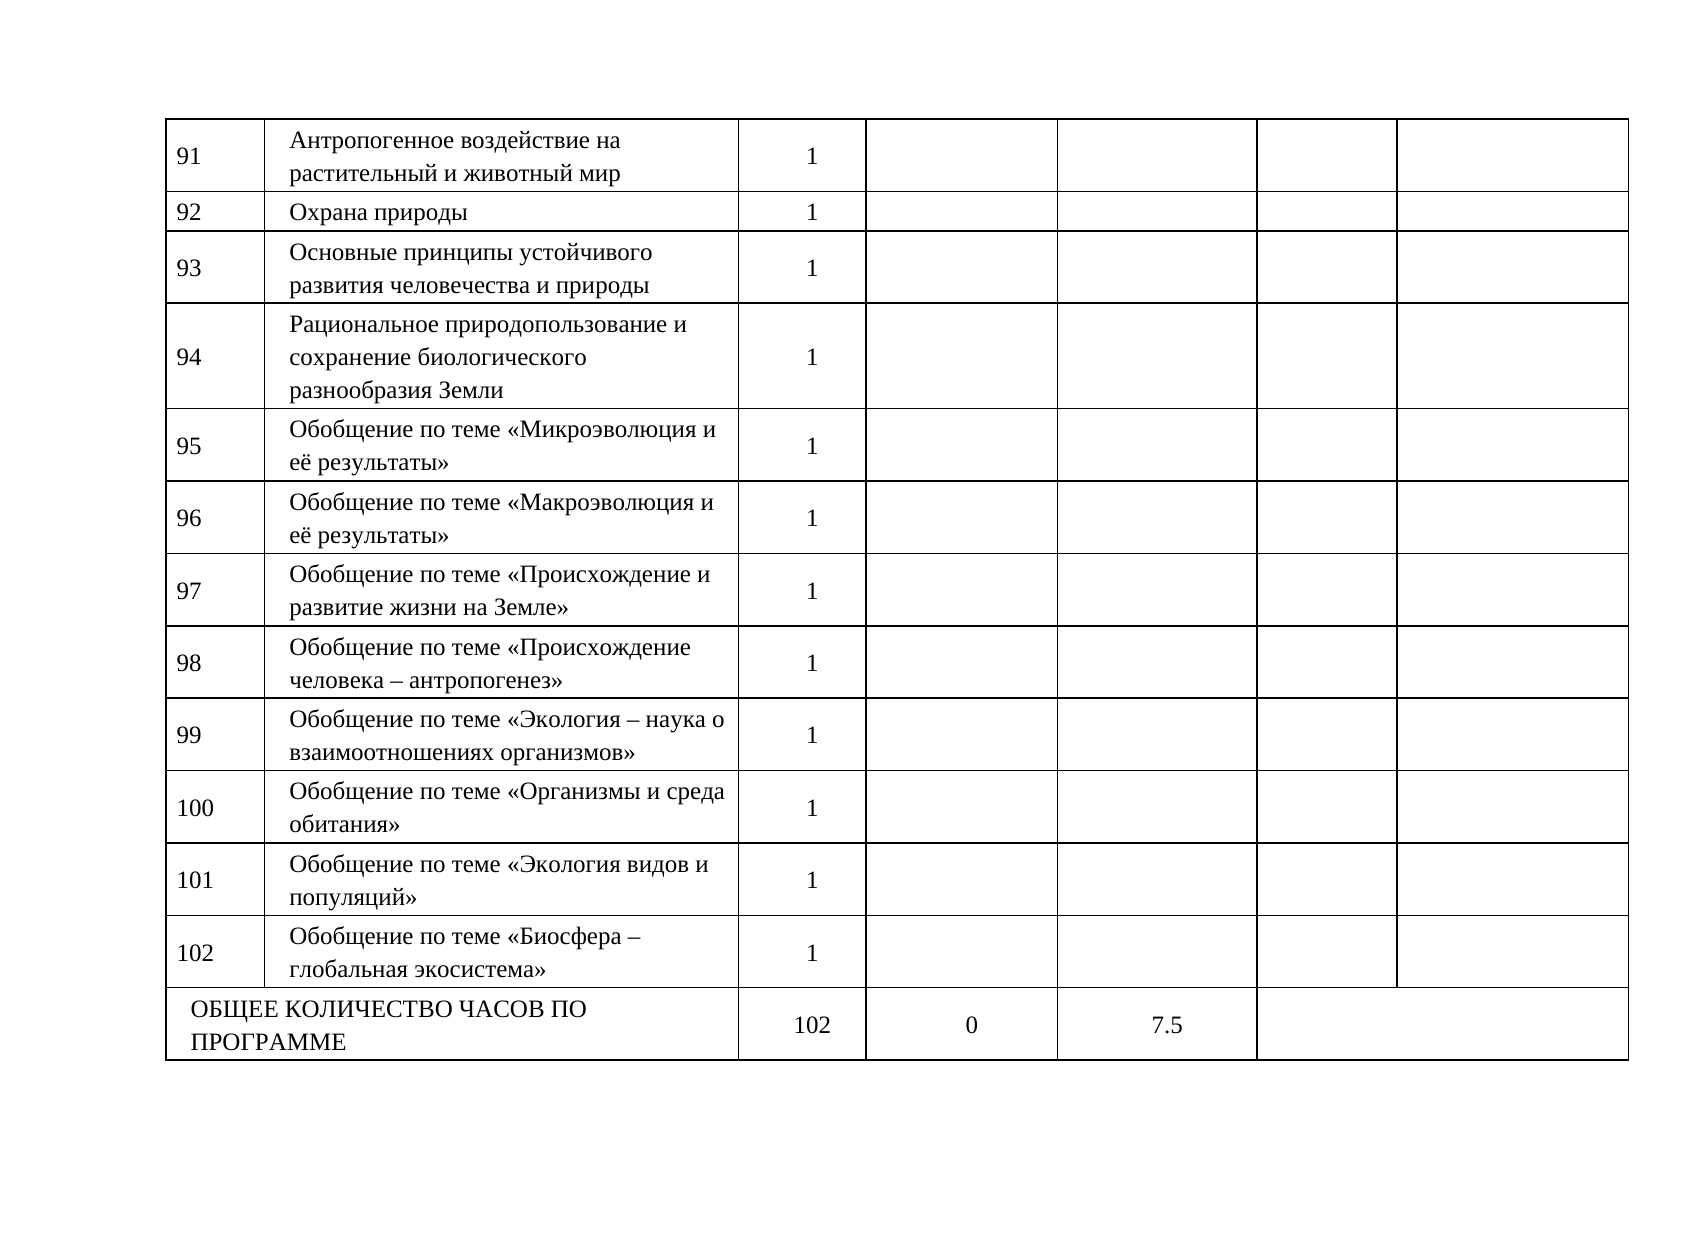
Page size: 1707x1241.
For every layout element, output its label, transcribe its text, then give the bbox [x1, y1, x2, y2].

table_cell [1258, 554, 1396, 625]
table_cell [867, 844, 1057, 914]
table_cell [867, 771, 1057, 842]
table_cell Обобщение по теме «Биосфера – глобальная экосистема» [265, 916, 738, 987]
table_cell [1258, 409, 1396, 480]
table_cell [1058, 699, 1256, 770]
table_cell [867, 916, 1057, 987]
table_cell 1 [739, 409, 865, 480]
table_cell 96 [167, 482, 264, 552]
table_cell [1398, 771, 1628, 842]
table_cell 0 [867, 988, 1057, 1059]
table_cell [1398, 409, 1628, 480]
table_cell Обобщение по теме «Экология – наука о взаимоотношениях организмов» [265, 699, 738, 770]
table_cell Обобщение по теме «Макроэволюция и её результаты» [265, 482, 738, 552]
table_cell [867, 120, 1057, 191]
table_cell 1 [739, 627, 865, 697]
table_cell 1 [739, 844, 865, 914]
table_cell [867, 232, 1057, 302]
table_cell [867, 482, 1057, 552]
table_cell [1258, 916, 1396, 987]
table_cell [1398, 844, 1628, 914]
table_cell Антропогенное воздействие на растительный и животный мир [265, 120, 738, 191]
table_cell [1398, 304, 1628, 408]
table_cell [1258, 120, 1396, 191]
table_cell [867, 699, 1057, 770]
table_cell [1258, 232, 1396, 302]
table_cell [867, 192, 1057, 230]
table_cell [1398, 482, 1628, 552]
table_cell [1398, 554, 1628, 625]
table_cell 1 [739, 916, 865, 987]
table_cell [1258, 988, 1628, 1059]
table_cell 98 [167, 627, 264, 697]
table_cell Обобщение по теме «Происхождение человека – антропогенез» [265, 627, 738, 697]
table_cell [1058, 192, 1256, 230]
table_cell [1058, 120, 1256, 191]
table_cell Обобщение по теме «Микроэволюция и её результаты» [265, 409, 738, 480]
table_cell [1058, 409, 1256, 480]
table_cell [1058, 627, 1256, 697]
table_cell Рациональное природопользование и сохранение биологического разнообразия Земли [265, 304, 738, 408]
table_cell 102 [739, 988, 865, 1059]
table_cell [1258, 627, 1396, 697]
table_cell 99 [167, 699, 264, 770]
table_cell 1 [739, 232, 865, 302]
table_cell [1258, 844, 1396, 914]
table_cell 1 [739, 771, 865, 842]
table_cell 92 [167, 192, 264, 230]
table_cell [1258, 482, 1396, 552]
table_cell [1398, 120, 1628, 191]
table_cell [867, 304, 1057, 408]
table_cell 91 [167, 120, 264, 191]
table_cell 101 [167, 844, 264, 914]
table_cell 1 [739, 482, 865, 552]
table_cell [1058, 844, 1256, 914]
table_cell 95 [167, 409, 264, 480]
table_cell Охрана природы [265, 192, 738, 230]
table_cell [1398, 192, 1628, 230]
table_cell Обобщение по теме «Происхождение и развитие жизни на Земле» [265, 554, 738, 625]
table_cell Основные принципы устойчивого развития человечества и природы [265, 232, 738, 302]
table_cell 1 [739, 192, 865, 230]
table_cell 94 [167, 304, 264, 408]
table_cell Обобщение по теме «Организмы и среда обитания» [265, 771, 738, 842]
table_cell [867, 627, 1057, 697]
table_cell ОБЩЕЕ КОЛИЧЕСТВО ЧАСОВ ПО ПРОГРАММЕ [167, 988, 738, 1059]
table_cell 97 [167, 554, 264, 625]
table_cell 7.5 [1058, 988, 1256, 1059]
table_cell [1258, 771, 1396, 842]
table_cell 93 [167, 232, 264, 302]
table_cell 1 [739, 120, 865, 191]
table_cell [1058, 304, 1256, 408]
table_cell [867, 554, 1057, 625]
table_cell [1058, 232, 1256, 302]
table_cell 1 [739, 699, 865, 770]
table_cell 102 [167, 916, 264, 987]
table_cell [1398, 232, 1628, 302]
table_cell Обобщение по теме «Экология видов и популяций» [265, 844, 738, 914]
table_cell [1398, 699, 1628, 770]
table_cell [1058, 916, 1256, 987]
table_cell [1258, 304, 1396, 408]
table_cell 1 [739, 304, 865, 408]
table_cell [1258, 192, 1396, 230]
table_cell [1398, 916, 1628, 987]
table_cell [1058, 771, 1256, 842]
table_cell [1398, 627, 1628, 697]
table_cell [1058, 554, 1256, 625]
table_cell 1 [739, 554, 865, 625]
table_cell [1258, 699, 1396, 770]
table_cell [867, 409, 1057, 480]
table_cell [1058, 482, 1256, 552]
table_cell 100 [167, 771, 264, 842]
